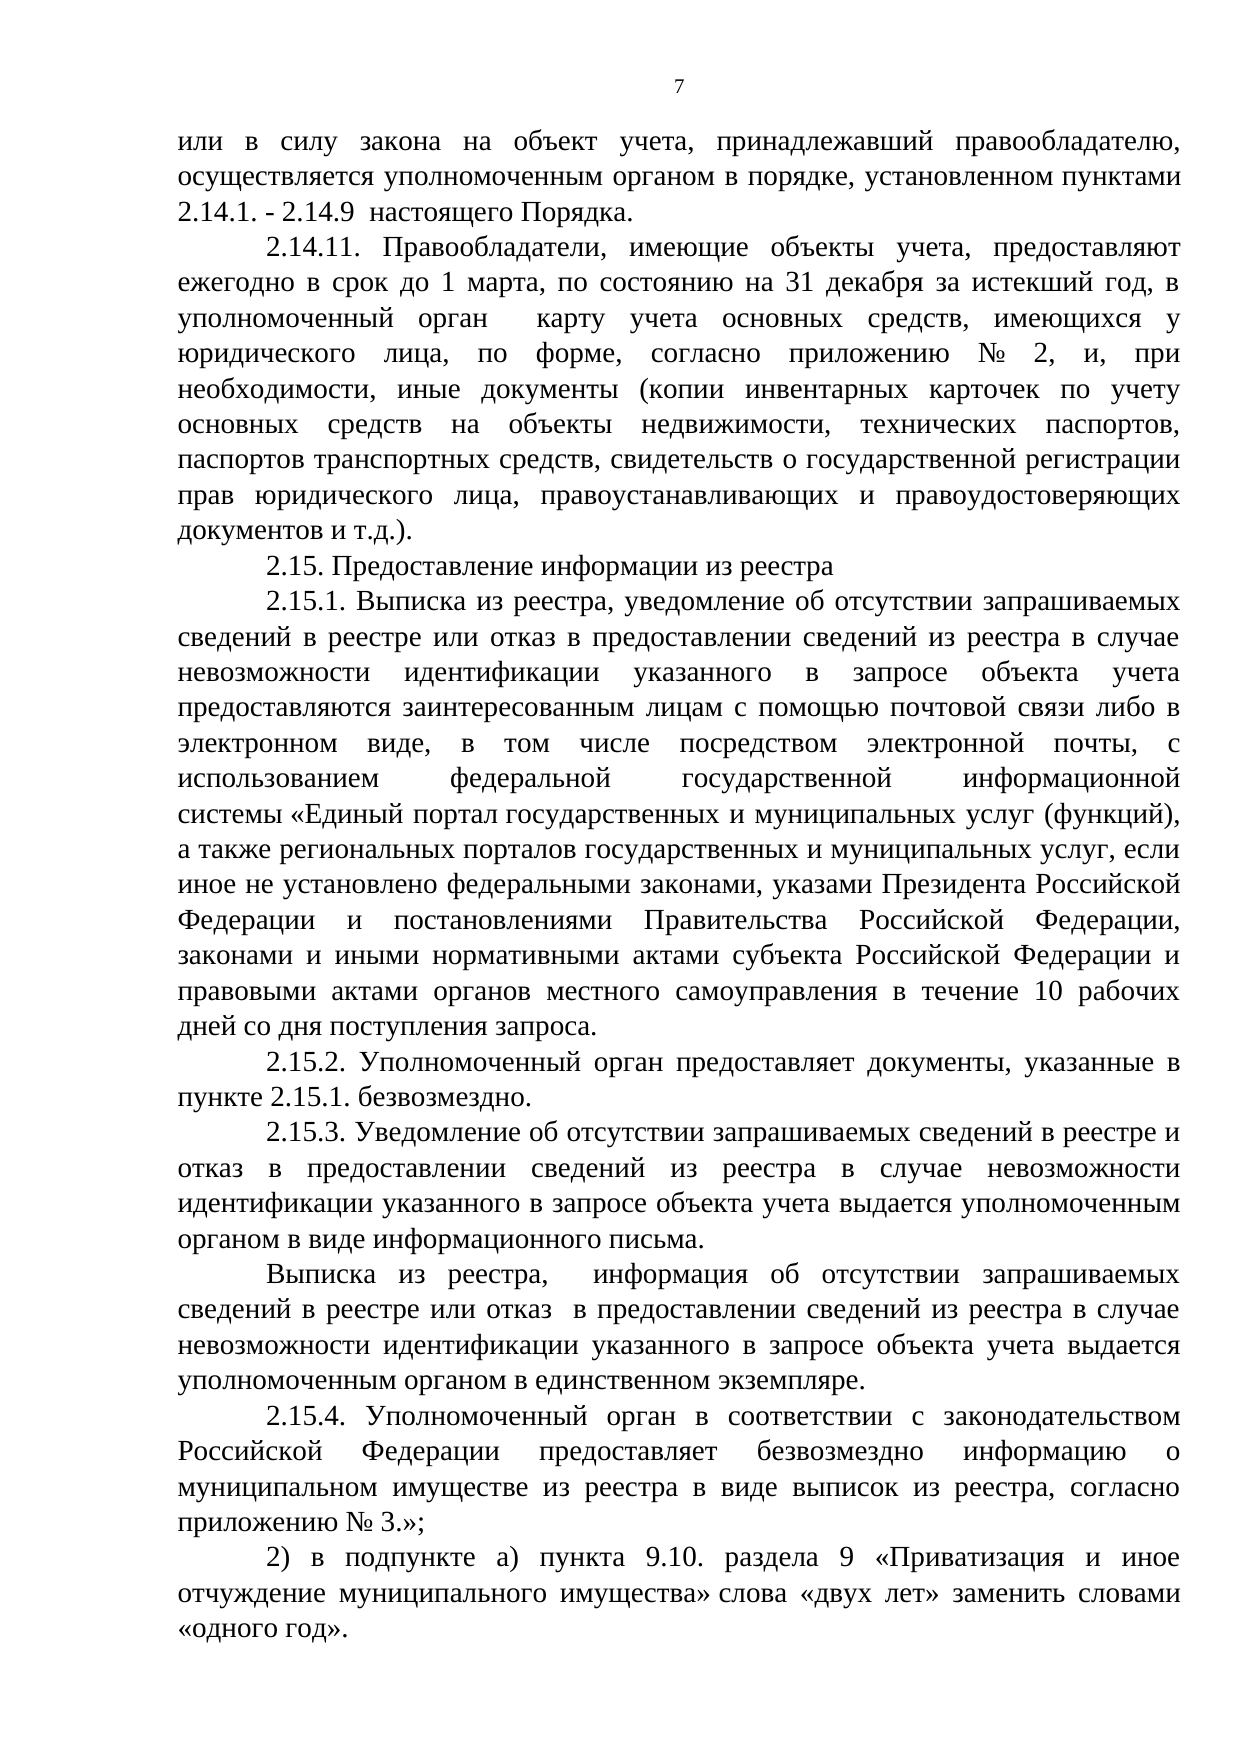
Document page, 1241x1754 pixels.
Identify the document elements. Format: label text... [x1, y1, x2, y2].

text 2.14.11. Правообладатели, имеющие объекты учета, предоставляют ежегодно в срок до 1 марта, по состоянию на 31 декабря за истекший год, в уполномоченный орган карту учета основных средств, имеющихся у юридического лица, по форме, согласно приложению № 2, и, при необходимости, иные документы (копии инвентарных карточек по учету основных средств на объекты недвижимости, технических паспортов, паспортов транспортных средств, свидетельств о государственной регистрации прав юридического лица, правоустанавливающих и правоудостоверяющих документов и т.д.). [177, 228, 1181, 547]
text 2.15.3. Уведомление об отсутствии запрашиваемых сведений в реестре и отказ в предоставлении сведений из реестра в случае невозможности идентификации указанного в запросе объекта учета выдается уполномоченным органом в виде информационного письма. [177, 1113, 1181, 1255]
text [177, 122, 1181, 228]
text 2.15.4. Уполномоченный орган в соответствии с законодательством Российской Федерации предоставляет безвозмездно информацию о муниципальном имуществе из реестра в виде выписок из реестра, согласно приложению № 3.»; [177, 1397, 1181, 1538]
text 2.15.2. Уполномоченный орган предоставляет документы, указанные в пункте 2.15.1. безвозмездно. [177, 1043, 1181, 1113]
text Выписка из реестра, информация об отсутствии запрашиваемых сведений в реестре или отказ в предоставлении сведений из реестра в случае невозможности идентификации указанного в запросе объекта учета выдается уполномоченным органом в единственном экземпляре. [177, 1255, 1181, 1397]
text 2.15.1. Выписка из реестра, уведомление об отсутствии запрашиваемых сведений в реестре или отказ в предоставлении сведений из реестра в случае невозможности идентификации указанного в запросе объекта учета предоставляются заинтересованным лицам с помощью почтовой связи либо в электронном виде, в том числе посредством электронной почты, с использованием федеральной государственной информационной системы «Единый портал государственных и муниципальных услуг (функций), а также региональных порталов государственных и муниципальных услуг, если иное не установлено федеральными законами, указами Президента Российской Федерации и постановлениями Правительства Российской Федерации, законами и иными нормативными актами субъекта Российской Федерации и правовыми актами органов местного самоуправления в течение 10 рабочих дней со дня поступления запроса. [177, 582, 1181, 1043]
text 2) в подпункте а) пункта 9.10. раздела 9 «Приватизация и иное отчуждение муниципального имущества» слова «двух лет» заменить словами «одного год». [177, 1538, 1181, 1645]
text 2.15. Предоставление информации из реестра [177, 547, 1181, 582]
